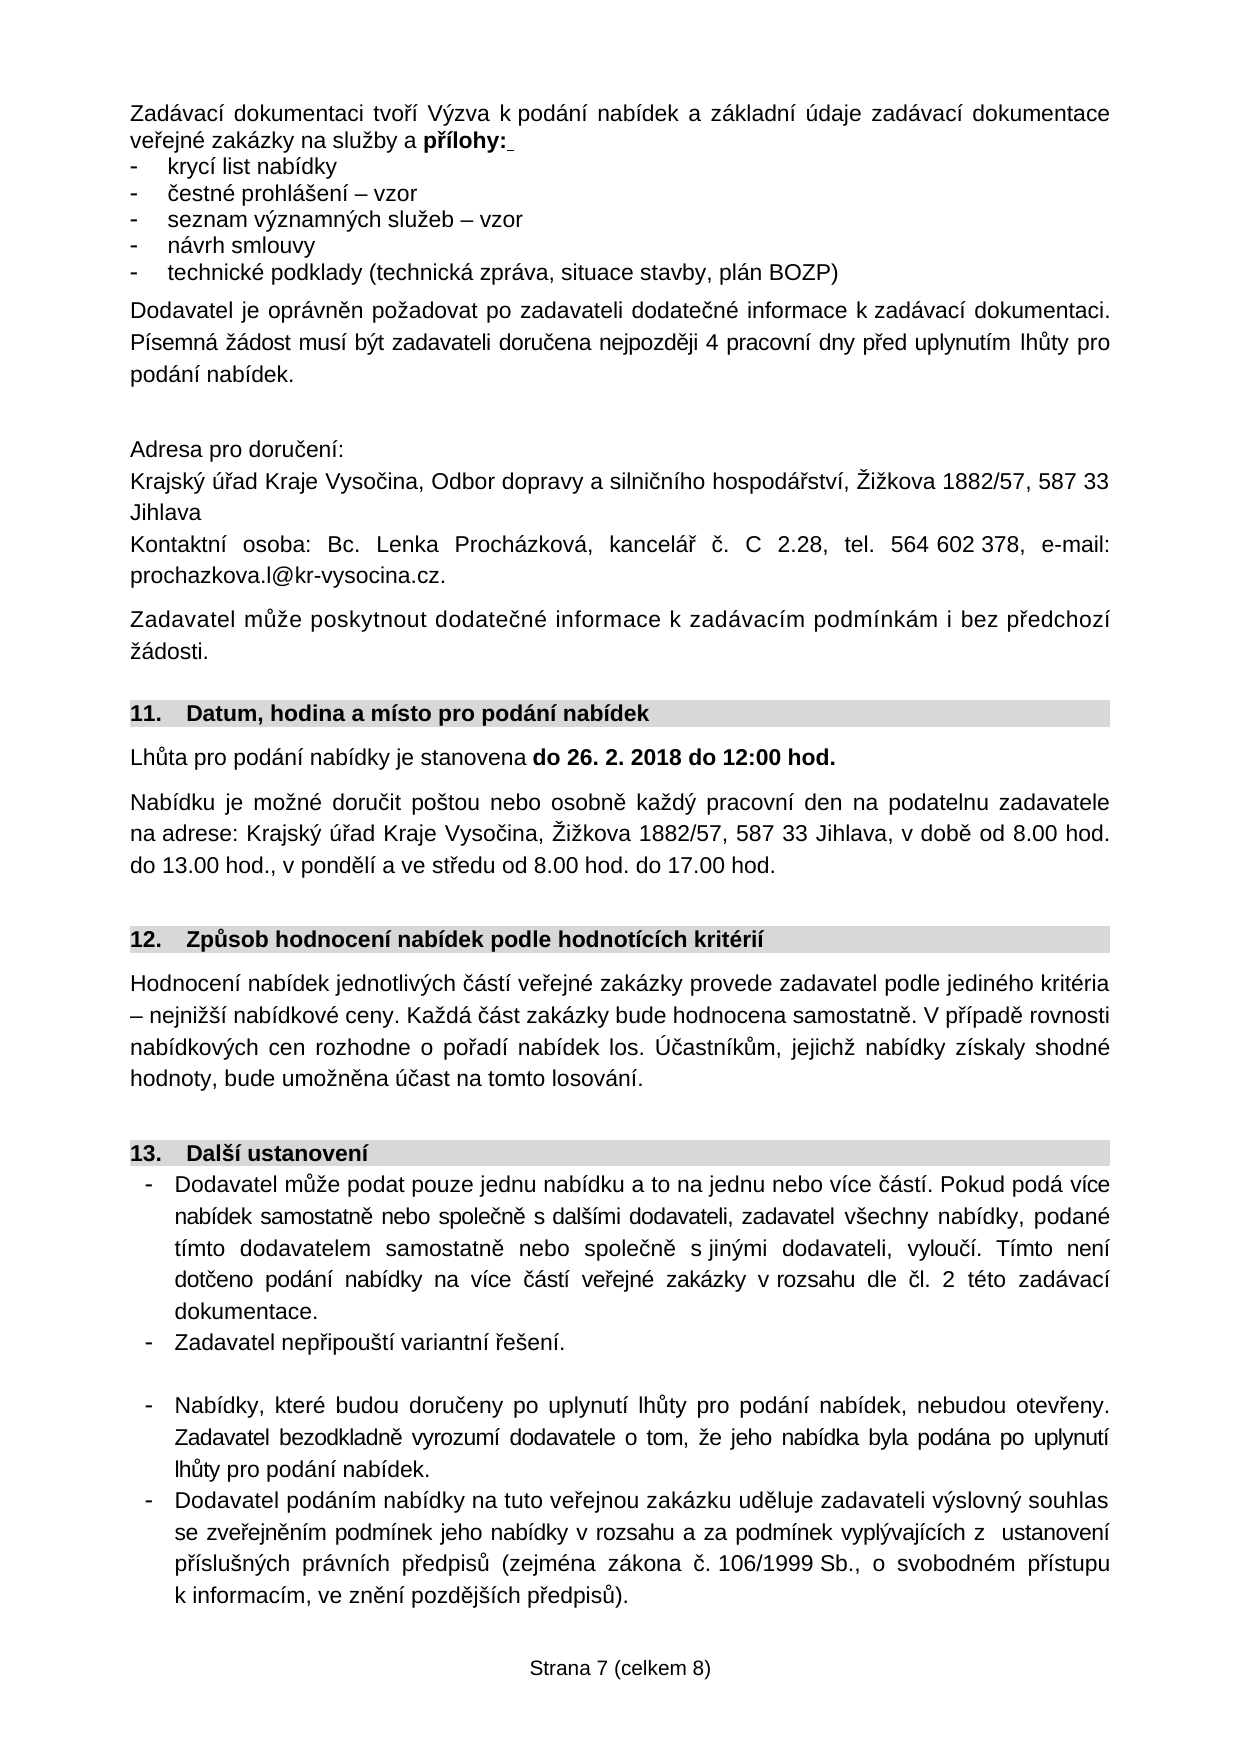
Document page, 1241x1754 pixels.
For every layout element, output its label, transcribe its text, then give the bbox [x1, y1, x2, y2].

list Zadavatel nepřipouští variantní řešení. [145, 1329, 1110, 1356]
text Krajský úřad Kraje Vysočina, Odbor dopravy a silničního hospodářství, Žižkova 1882/57, 587 33 Jihlava [130, 468, 1110, 526]
list čestné prohlášení – vzor [130, 179, 1110, 206]
text Dodavatel je oprávněn požadovat po zadavateli dodatečné informace k zadávací dokumentaci. Písemná žádost musí být zadavateli doručena nejpozději 4 pracovní dny před uplynutím lhůty pro podání nabídek. [130, 297, 1110, 387]
title Datum, hodina a místo pro podání nabídek [130, 700, 1110, 727]
text Kontaktní osoba: Bc. Lenka Procházková, kancelář č. C 2.28, tel. 564 602 378, e-mail: prochazkova.l@kr-vysocina.cz. [130, 531, 1110, 589]
list Nabídky, které budou doručeny po uplynutí lhůty pro podání nabídek, nebudou otevřeny. Zadavatel bezodkladně vyrozumí dodavatele o tom, že jeho nabídka byla podána po uplynutí lhůty pro podání nabídek. [145, 1392, 1110, 1482]
title Způsob hodnocení nabídek podle hodnotících kritérií [130, 926, 1110, 953]
title Další ustanovení [130, 1140, 1110, 1166]
text Adresa pro doručení: [130, 436, 1110, 462]
list návrh smlouvy [130, 232, 1110, 258]
text Hodnocení nabídek jednotlivých částí veřejné zakázky provede zadavatel podle jediného kritéria – nejnižší nabídkové ceny. Každá část zakázky bude hodnocena samostatně. V případě rovnosti nabídkových cen rozhodne o pořadí nabídek los. Účastníkům, jejichž nabídky získaly shodné hodnoty, bude umožněna účast na tomto losování. [130, 970, 1110, 1091]
text Lhůta pro podání nabídky je stanovena do 26. 2. 2018 do 12:00 hod. [130, 744, 1110, 771]
list Dodavatel podáním nabídky na tuto veřejnou zakázku uděluje zadavateli výslovný souhlas se zveřejněním podmínek jeho nabídky v rozsahu a za podmínek vyplývajících z ustanovení příslušných právních předpisů (zejména zákona č. 106/1999 Sb., o svobodném přístupu k informacím, ve znění pozdějších předpisů). [145, 1487, 1110, 1608]
list seznam významných služeb – vzor [130, 206, 1110, 232]
list technické podklady (technická zpráva, situace stavby, plán BOZP) [130, 258, 1110, 285]
text Zadávací dokumentaci tvoří Výzva k podání nabídek a základní údaje zadávací dokumentace veřejné zakázky na služby a přílohy: [130, 100, 1110, 153]
list Dodavatel může podat pouze jednu nabídku a to na jednu nebo více částí. Pokud podá více nabídek samostatně nebo společně s dalšími dodavateli, zadavatel všechny nabídky, podané tímto dodavatelem samostatně nebo společně s jinými dodavateli, vyloučí. Tímto není dotčeno podání nabídky na více částí veřejné zakázky v rozsahu dle čl. 2 této zadávací dokumentace. [145, 1171, 1110, 1324]
list krycí list nabídky [130, 153, 1110, 179]
text Nabídku je možné doručit poštou nebo osobně každý pracovní den na podatelnu zadavatele na adrese: Krajský úřad Kraje Vysočina, Žižkova 1882/57, 587 33 Jihlava, v době od 8.00 hod. do 13.00 hod., v pondělí a ve středu od 8.00 hod. do 17.00 hod. [130, 788, 1110, 878]
text Zadavatel může poskytnout dodatečné informace k zadávacím podmínkám i bez předchozí žádosti. [130, 606, 1110, 664]
